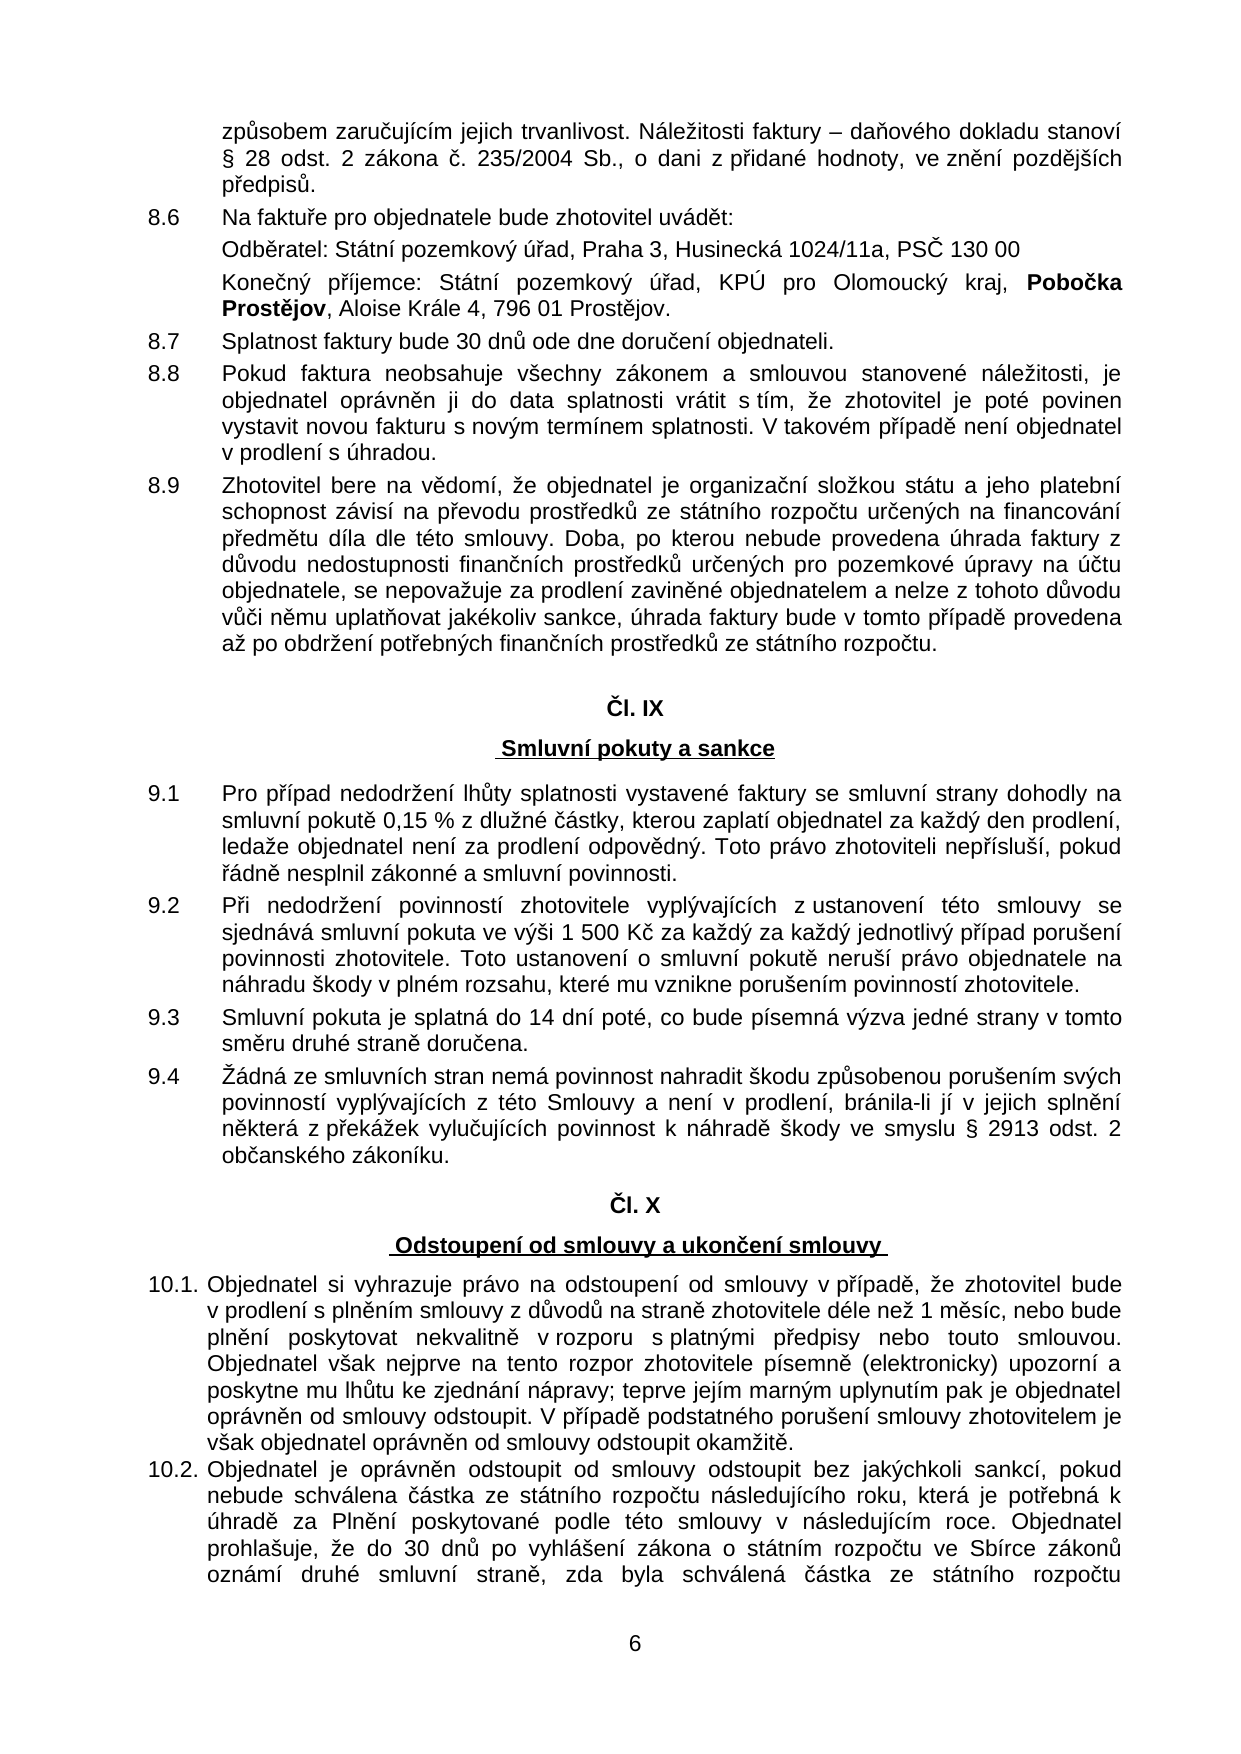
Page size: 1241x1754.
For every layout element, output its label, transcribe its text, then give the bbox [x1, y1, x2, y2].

list Žádná ze smluvních stran nemá povinnost nahradit škodu způsobenou porušením svých povinností vyplývajících z této Smlouvy a není v prodlení, bránila-li jí v jejich splnění některá z překážek vylučujících povinnost k náhradě škody ve smyslu § 2913 odst. 2 občanského zákoníku. [148, 1063, 1122, 1168]
text Odběratel: Státní pozemkový úřad, Praha 3, Husinecká 1024/11a, PSČ 130 00 [185, 236, 1122, 262]
subtitle Odstoupení od smlouvy a ukončení smlouvy [148, 1232, 1122, 1258]
list Smluvní pokuta je splatná do 14 dní poté, co bude písemná výzva jedné strany v tomto směru druhé straně doručena. [148, 1004, 1122, 1056]
list Objednatel si vyhrazuje právo na odstoupení od smlouvy v případě, že zhotovitel bude v prodlení s plněním smlouvy z důvodů na straně zhotovitele déle než 1 měsíc, nebo bude plnění poskytovat nekvalitně v rozporu s platnými předpisy nebo touto smlouvou. Objednatel však nejprve na tento rozpor zhotovitele písemně (elektronicky) upozorní a poskytne mu lhůtu ke zjednání nápravy; teprve jejím marným uplynutím pak je objednatel oprávněn od smlouvy odstoupit. V případě podstatného porušení smlouvy zhotovitelem je však objednatel oprávněn od smlouvy odstoupit okamžitě. [148, 1271, 1122, 1456]
subtitle Čl. IX [148, 695, 1122, 722]
subtitle Čl. X [148, 1192, 1122, 1218]
text Konečný příjemce: Státní pozemkový úřad, KPÚ pro Olomoucký kraj, Pobočka Prostějov, Aloise Krále 4, 796 01 Prostějov. [221, 269, 1122, 321]
list Pokud faktura neobsahuje všechny zákonem a smlouvou stanovené náležitosti, je objednatel oprávněn ji do data splatnosti vrátit s tím, že zhotovitel je poté povinen vystavit novou fakturu s novým termínem splatnosti. V takovém případě není objednatel v prodlení s úhradou. [148, 360, 1122, 466]
list Pro případ nedodržení lhůty splatnosti vystavené faktury se smluvní strany dohodly na smluvní pokutě 0,15 % z dlužné částky, kterou zaplatí objednatel za každý den prodlení, ledaže objednatel není za prodlení odpovědný. Toto právo zhotoviteli nepřísluší, pokud řádně nesplnil zákonné a smluvní povinnosti. [148, 780, 1122, 886]
list Zhotovitel bere na vědomí, že objednatel je organizační složkou státu a jeho platební schopnost závisí na převodu prostředků ze státního rozpočtu určených na financování předmětu díla dle této smlouvy. Doba, po kterou nebude provedena úhrada faktury z důvodu nedostupnosti finančních prostředků určených pro pozemkové úpravy na účtu objednatele, se nepovažuje za prodlení zaviněné objednatelem a nelze z tohoto důvodu vůči němu uplatňovat jakékoliv sankce, úhrada faktury bude v tomto případě provedena až po obdržení potřebných finančních prostředků ze státního rozpočtu. [148, 472, 1122, 656]
list Při nedodržení povinností zhotovitele vyplývajících z ustanovení této smlouvy se sjednává smluvní pokuta ve výši 1 500 Kč za každý za každý jednotlivý případ porušení povinnosti zhotovitele. Toto ustanovení o smluvní pokutě neruší právo objednatele na náhradu škody v plném rozsahu, které mu vznikne porušením povinností zhotovitele. [148, 892, 1122, 997]
list Na faktuře pro objednatele bude zhotovitel uvádět: [148, 203, 1122, 230]
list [148, 118, 1122, 197]
list Splatnost faktury bude 30 dnů ode dne doručení objednateli. [148, 328, 1122, 354]
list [148, 1456, 1122, 1587]
subtitle Smluvní pokuty a sankce [148, 735, 1122, 761]
